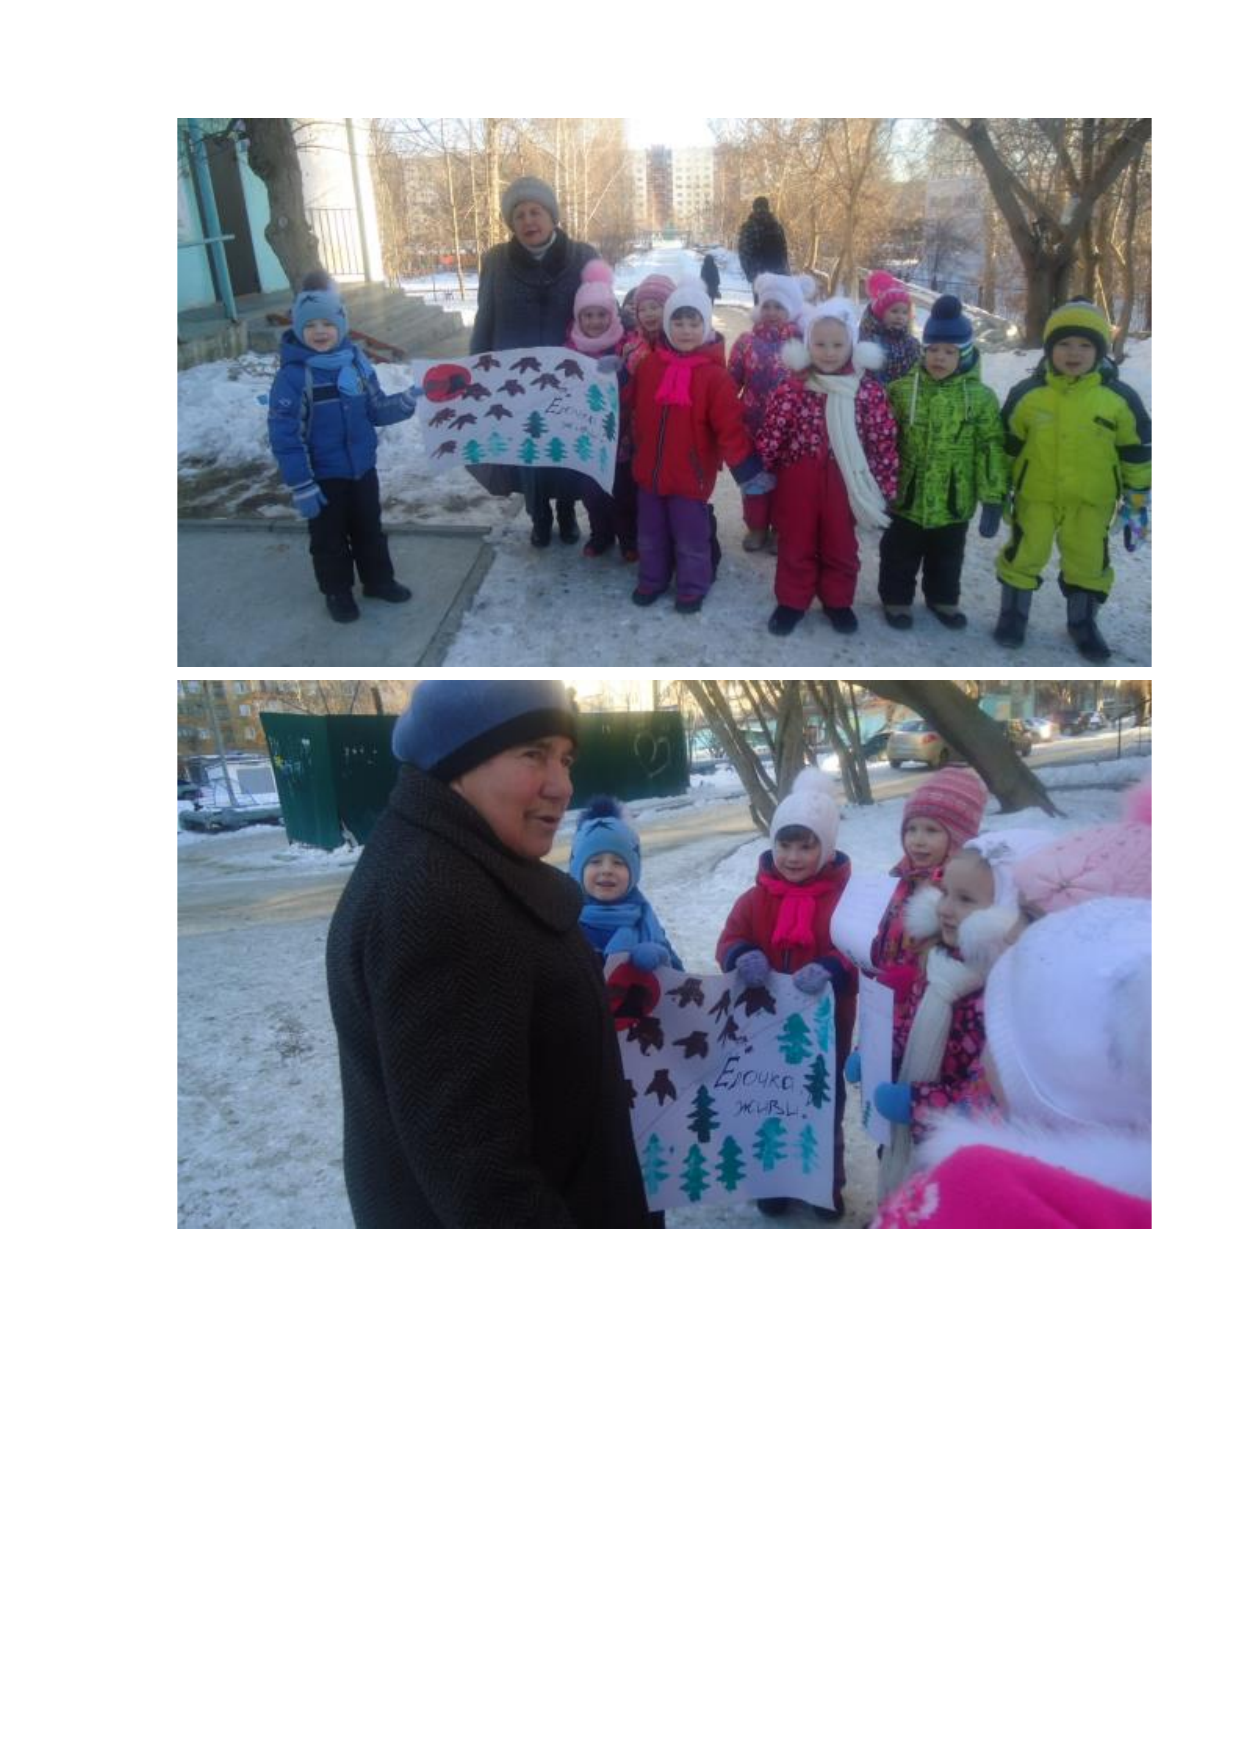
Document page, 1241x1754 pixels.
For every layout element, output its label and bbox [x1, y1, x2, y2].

picture [177, 680, 1152, 1229]
picture [177, 118, 1152, 667]
